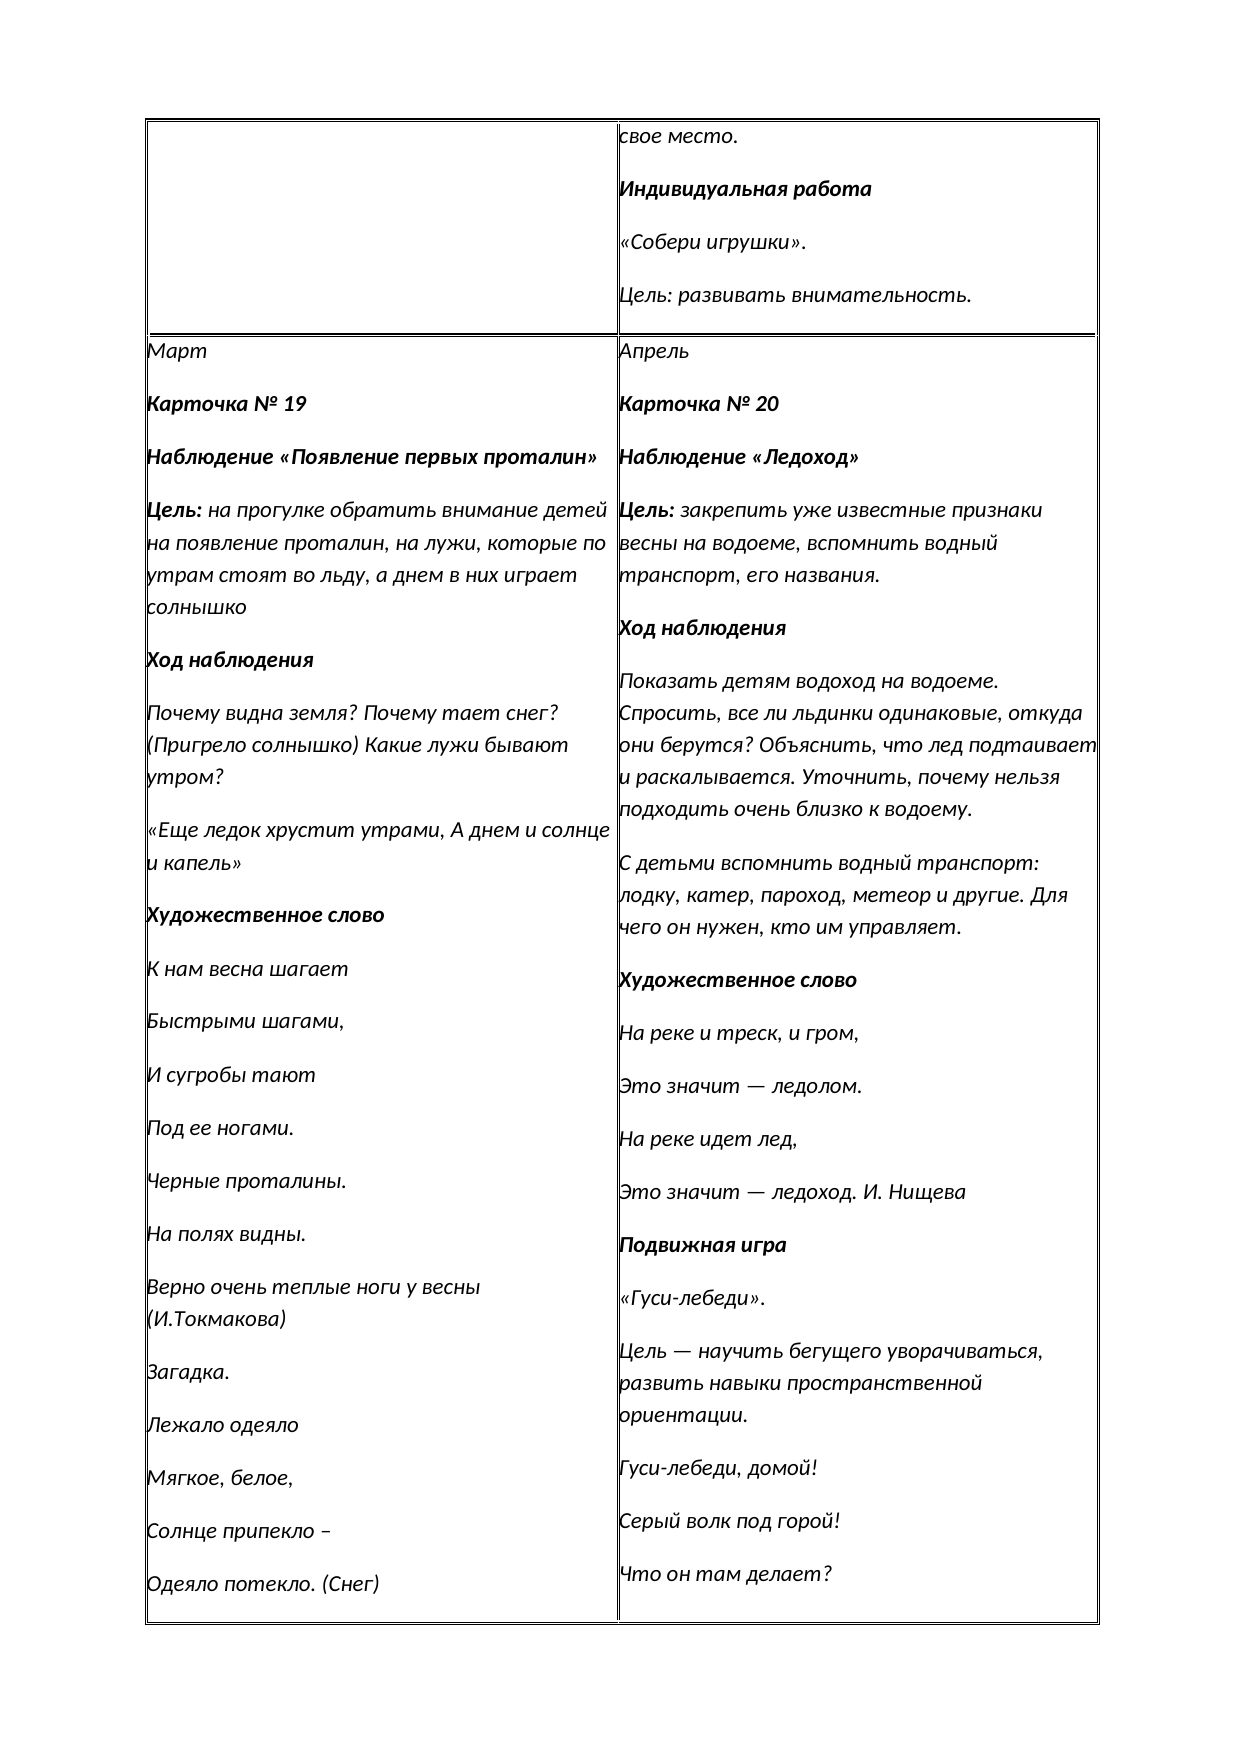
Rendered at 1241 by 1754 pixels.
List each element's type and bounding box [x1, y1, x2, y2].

table_cell [148, 333, 619, 1622]
table_cell [148, 122, 619, 333]
table_cell [619, 122, 1097, 333]
table_cell [619, 333, 1097, 1622]
